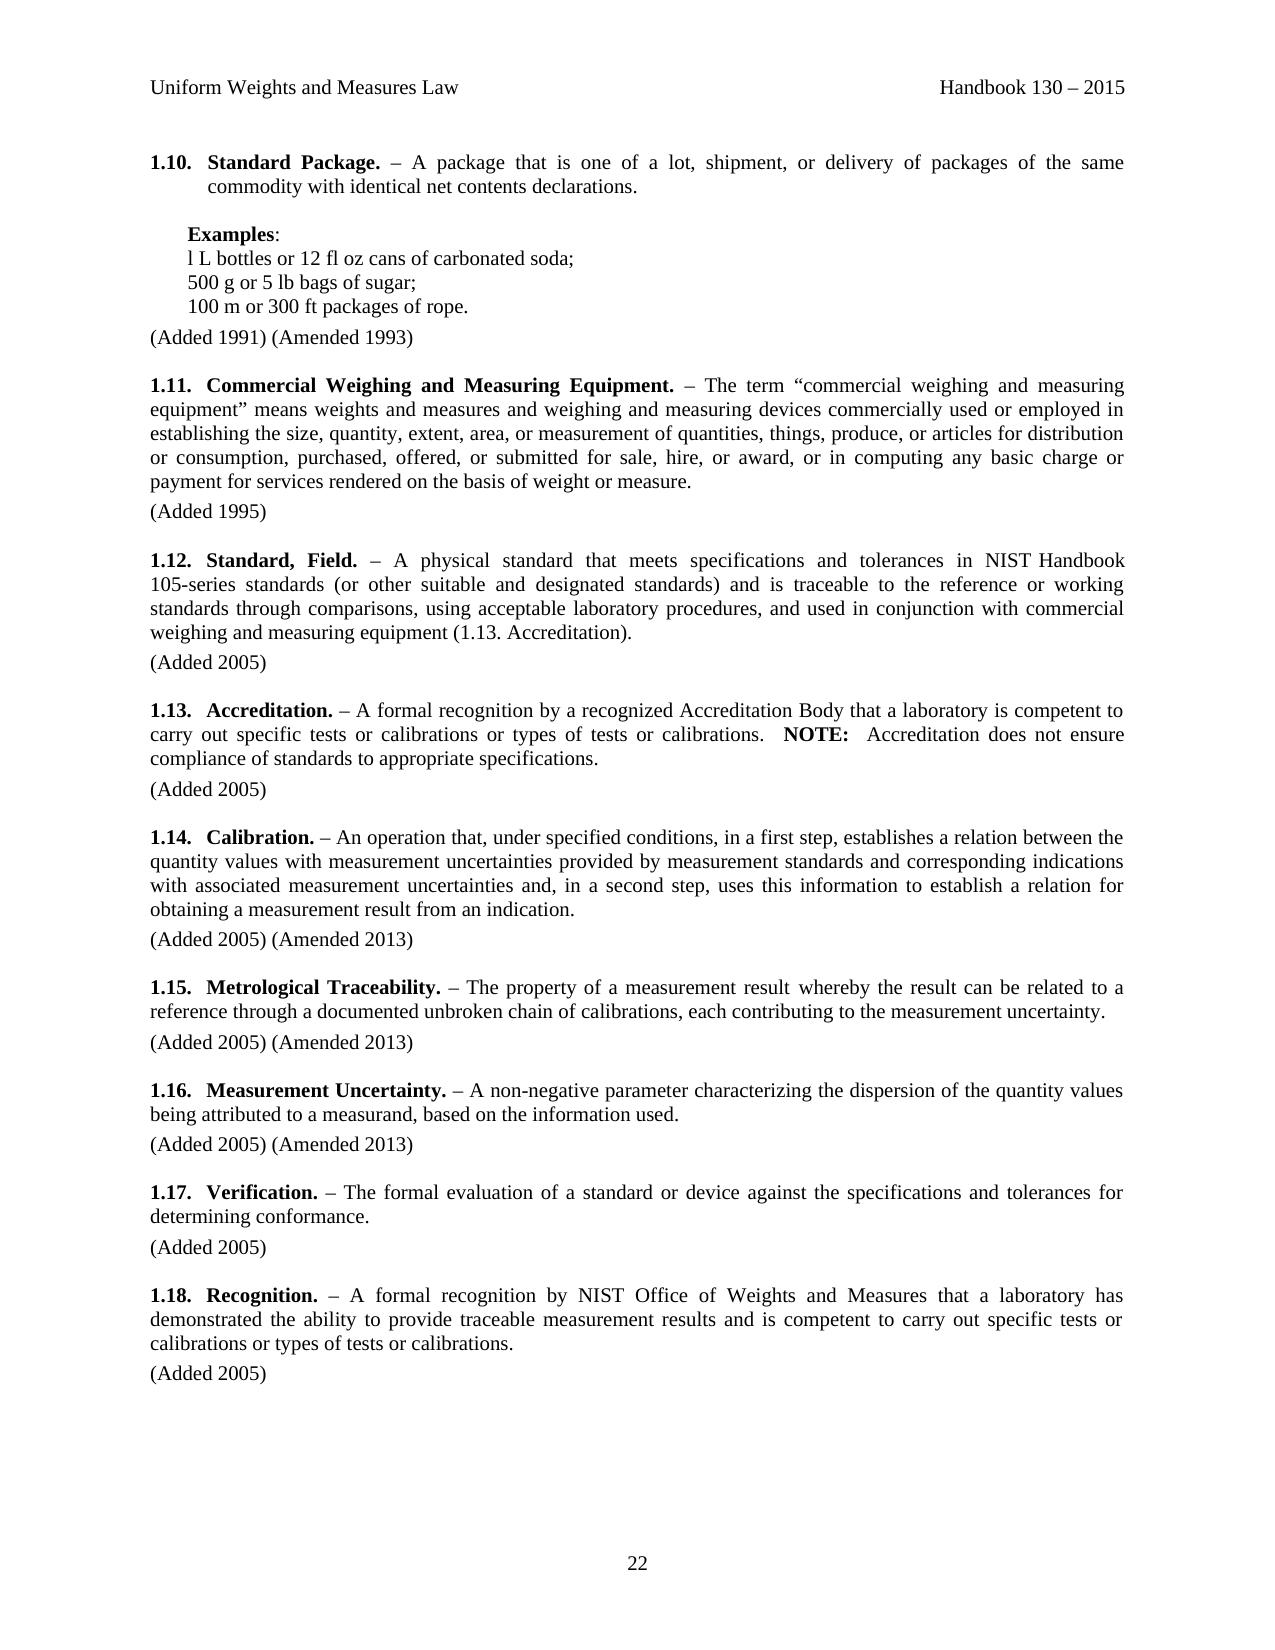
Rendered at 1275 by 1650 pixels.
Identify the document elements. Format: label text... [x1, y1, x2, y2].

text (Added 2005) [150, 777, 1125, 801]
text 500 g or 5 lb bags of sugar; [187, 270, 1125, 294]
text 1.17. Verification. – The formal evaluation of a standard or device against the specifications and tolerances for determining conformance. [150, 1180, 1125, 1228]
text (Added 2005) [150, 1235, 1125, 1259]
text (Added 2005) (Amended 2013) [150, 1132, 1125, 1156]
text Examples: [187, 222, 1125, 246]
text (Added 2005) [150, 1361, 1125, 1385]
list Metrological Traceability. – The property of a measurement result whereby the result can be related to a reference through a documented unbroken chain of calibrations, each contributing to the measurement uncertainty. [150, 975, 1125, 1023]
list Commercial Weighing and Measuring Equipment. – The term “commercial weighing and measuring equipment” means weights and measures and weighing and measuring devices commercially used or employed in establishing the size, quantity, extent, area, or measurement of quantities, things, produce, or articles for distribution or consumption, purchased, offered, or submitted for sale, hire, or award, or in computing any basic charge or payment for services rendered on the basis of weight or measure. [150, 373, 1125, 493]
text (Added 1991) (Amended 1993) [150, 325, 1125, 349]
list Standard, Field. – A physical standard that meets specifications and tolerances in NIST Handbook 105-series standards (or other suitable and designated standards) and is traceable to the reference or working standards through comparisons, using acceptable laboratory procedures, and used in conjunction with commercial weighing and measuring equipment (1.13. Accreditation). [150, 547, 1125, 644]
list Calibration. – An operation that, under specified conditions, in a first step, establishes a relation between the quantity values with measurement uncertainties provided by measurement standards and corresponding indications with associated measurement uncertainties and, in a second step, uses this information to establish a relation for obtaining a measurement result from an indication. [150, 825, 1125, 921]
text (Added 2005) (Amended 2013) [150, 927, 1125, 951]
text (Added 1995) [150, 499, 1125, 523]
text (Added 2005) [150, 650, 1125, 674]
text 1.16. Measurement Uncertainty. – A non-negative parameter characterizing the dispersion of the quantity values being attributed to a measurand, based on the information used. [150, 1078, 1125, 1126]
list Accreditation. – A formal recognition by a recognized Accreditation Body that a laboratory is competent to carry out specific tests or calibrations or types of tests or calibrations. NOTE: Accreditation does not ensure compliance of standards to appropriate specifications. [150, 698, 1125, 770]
text l L bottles or 12 fl oz cans of carbonated soda; [187, 246, 1125, 270]
text 1.18. Recognition. – A formal recognition by NIST Office of Weights and Measures that a laboratory has demonstrated the ability to provide traceable measurement results and is competent to carry out specific tests or calibrations or types of tests or calibrations. [150, 1283, 1125, 1355]
text 100 m or 300 ft packages of rope. [187, 294, 1125, 318]
text (Added 2005) (Amended 2013) [150, 1030, 1125, 1054]
list Standard Package. – A package that is one of a lot, shipment, or delivery of packages of the same commodity with identical net contents declarations. [150, 150, 1125, 198]
